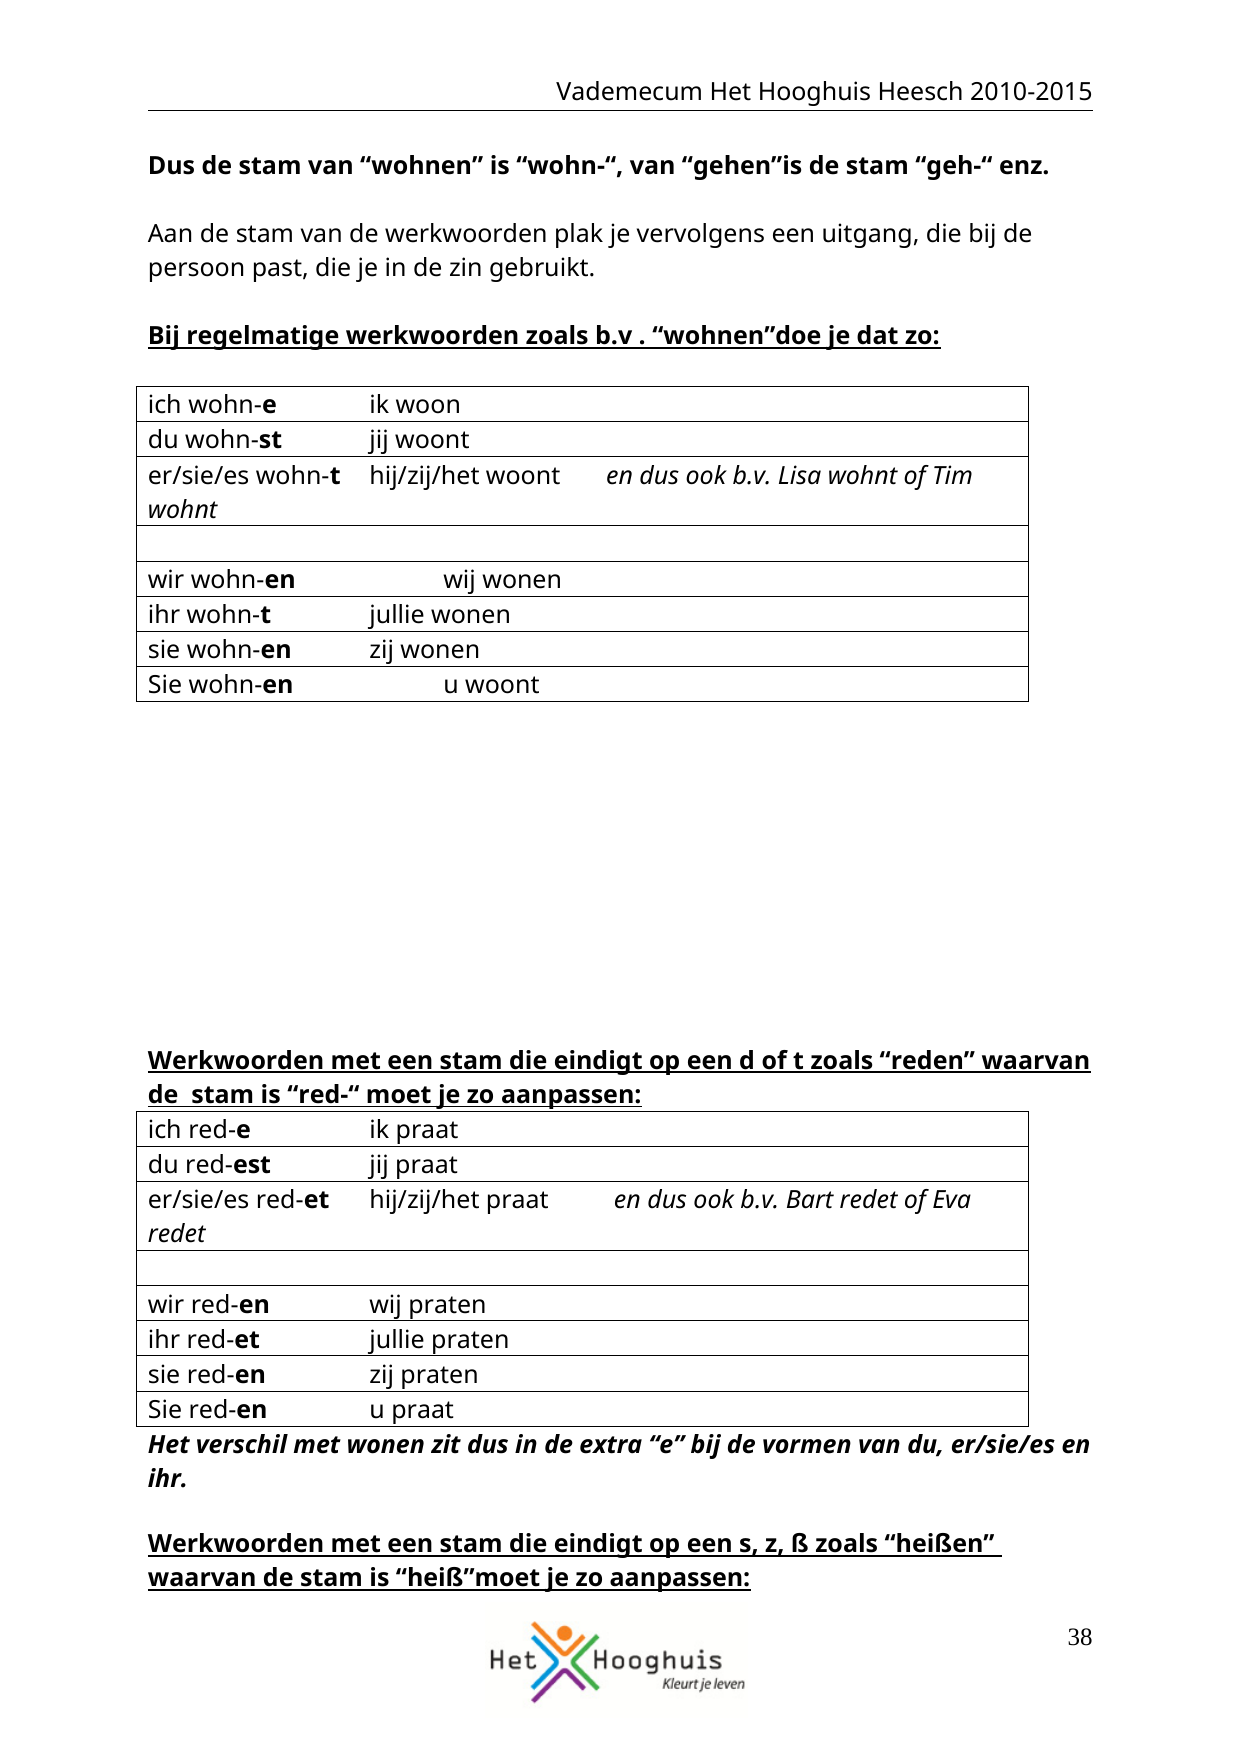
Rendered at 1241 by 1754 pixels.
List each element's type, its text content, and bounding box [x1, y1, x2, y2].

table_header ich red-e ik praat [137, 1112, 1028, 1146]
table_cell Sie wohn-en u woont [137, 667, 1028, 701]
table_cell du wohn-st jij woont [137, 422, 1028, 456]
table_cell er/sie/es wohn-t hij/zij/het woont en dus ook b.v. Lisa wohnt of Tim wohnt [137, 457, 1028, 525]
text Werkwoorden met een stam die eindigt op een s, z, ß zoals “heißen” waarvan de stam is “heiß”moet je zo aanpassen: [148, 1526, 1093, 1594]
table_cell du red-est jij praat [137, 1147, 1028, 1181]
table_cell sie red-en zij praten [137, 1356, 1028, 1391]
table_cell sie wohn-en zij wonen [137, 632, 1028, 666]
text Bij regelmatige werkwoorden zoals b.v . “wohnen”doe je dat zo: [148, 318, 1093, 352]
table_cell ihr red-et jullie praten [137, 1321, 1028, 1355]
table_cell wir red-en wij praten [137, 1286, 1028, 1320]
table_cell [137, 526, 1028, 561]
text Dus de stam van “wohnen” is “wohn-“, van “gehen”is de stam “geh-“ enz. [148, 148, 1093, 182]
table_cell [137, 1251, 1028, 1285]
table_cell Sie red-en u praat [137, 1392, 1028, 1426]
table_cell er/sie/es red-et hij/zij/het praat en dus ook b.v. Bart redet of Eva redet [137, 1182, 1028, 1250]
text Werkwoorden met een stam die eindigt op een d of t zoals “reden” waarvan de stam is “red-“ moet je zo aanpassen: [148, 1043, 1093, 1111]
table_cell wir wohn-en wij wonen [137, 562, 1028, 596]
table_header ich wohn-e ik woon [137, 387, 1028, 421]
text Aan de stam van de werkwoorden plak je vervolgens een uitgang, die bij de persoon past, die je in de zin gebruikt. [148, 216, 1093, 284]
table_cell ihr wohn-t jullie wonen [137, 597, 1028, 631]
picture [485, 1602, 748, 1718]
text Het verschil met wonen zit dus in de extra “e” bij de vormen van du, er/sie/es en ihr. [148, 1427, 1093, 1495]
